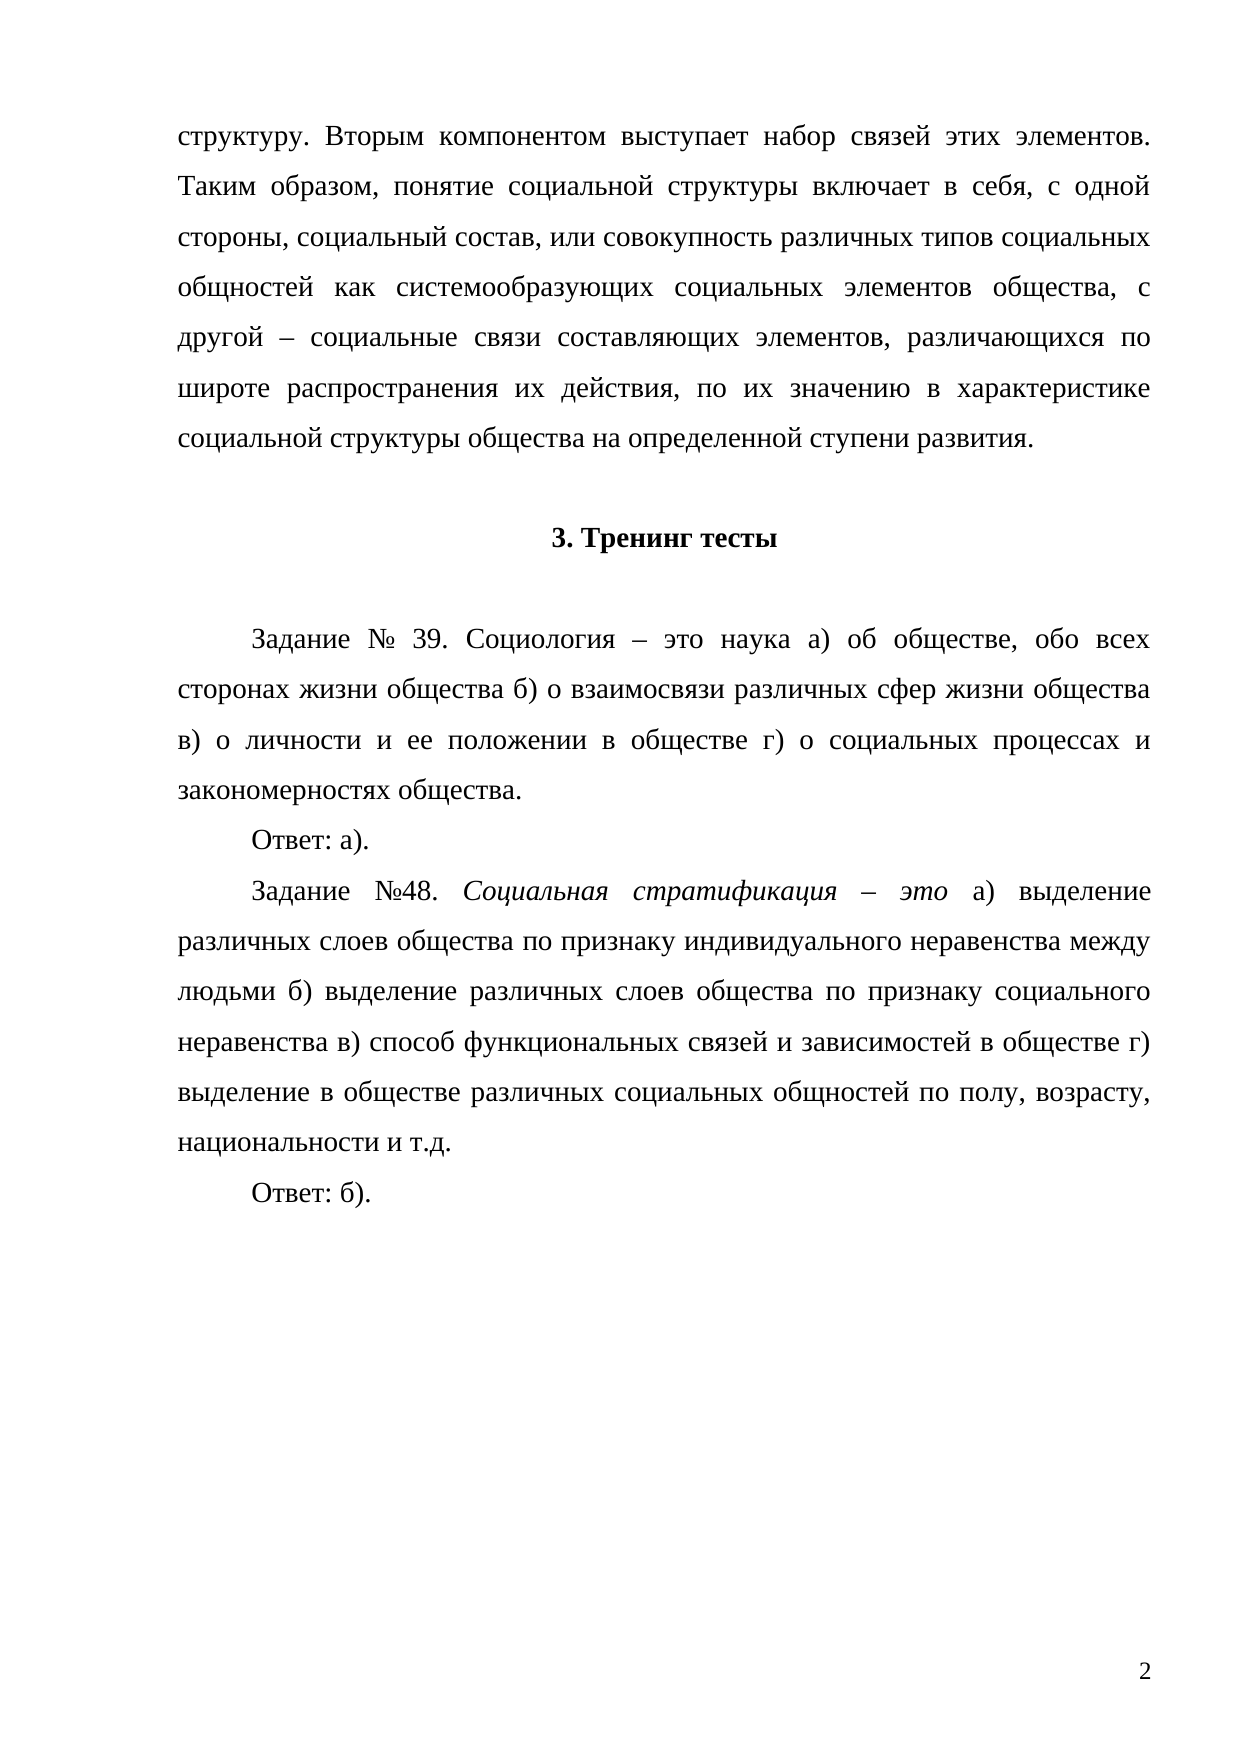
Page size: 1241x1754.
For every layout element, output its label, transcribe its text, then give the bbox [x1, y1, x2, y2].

text Задание № 39. Социология – это наука а) об обществе, обо всех сторонах жизни общества б) о взаимосвязи различных сфер жизни общества в) о личности и ее положении в обществе г) о социальных процессах и закономерностях общества. [177, 621, 1152, 806]
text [177, 118, 1152, 453]
text Задание №48. Социальная стратификация – это а) выделение различных слоев общества по признаку индивидуального неравенства между людьми б) выделение различных слоев общества по признаку социального неравенства в) способ функциональных связей и зависимостей в обществе г) выделение в обществе различных социальных общностей по полу, возрасту, национальности и т.д. [177, 873, 1152, 1158]
text Ответ: б). [177, 1175, 1152, 1208]
text Ответ: а). [177, 822, 1152, 856]
text 3. Тренинг тесты [177, 521, 1152, 554]
